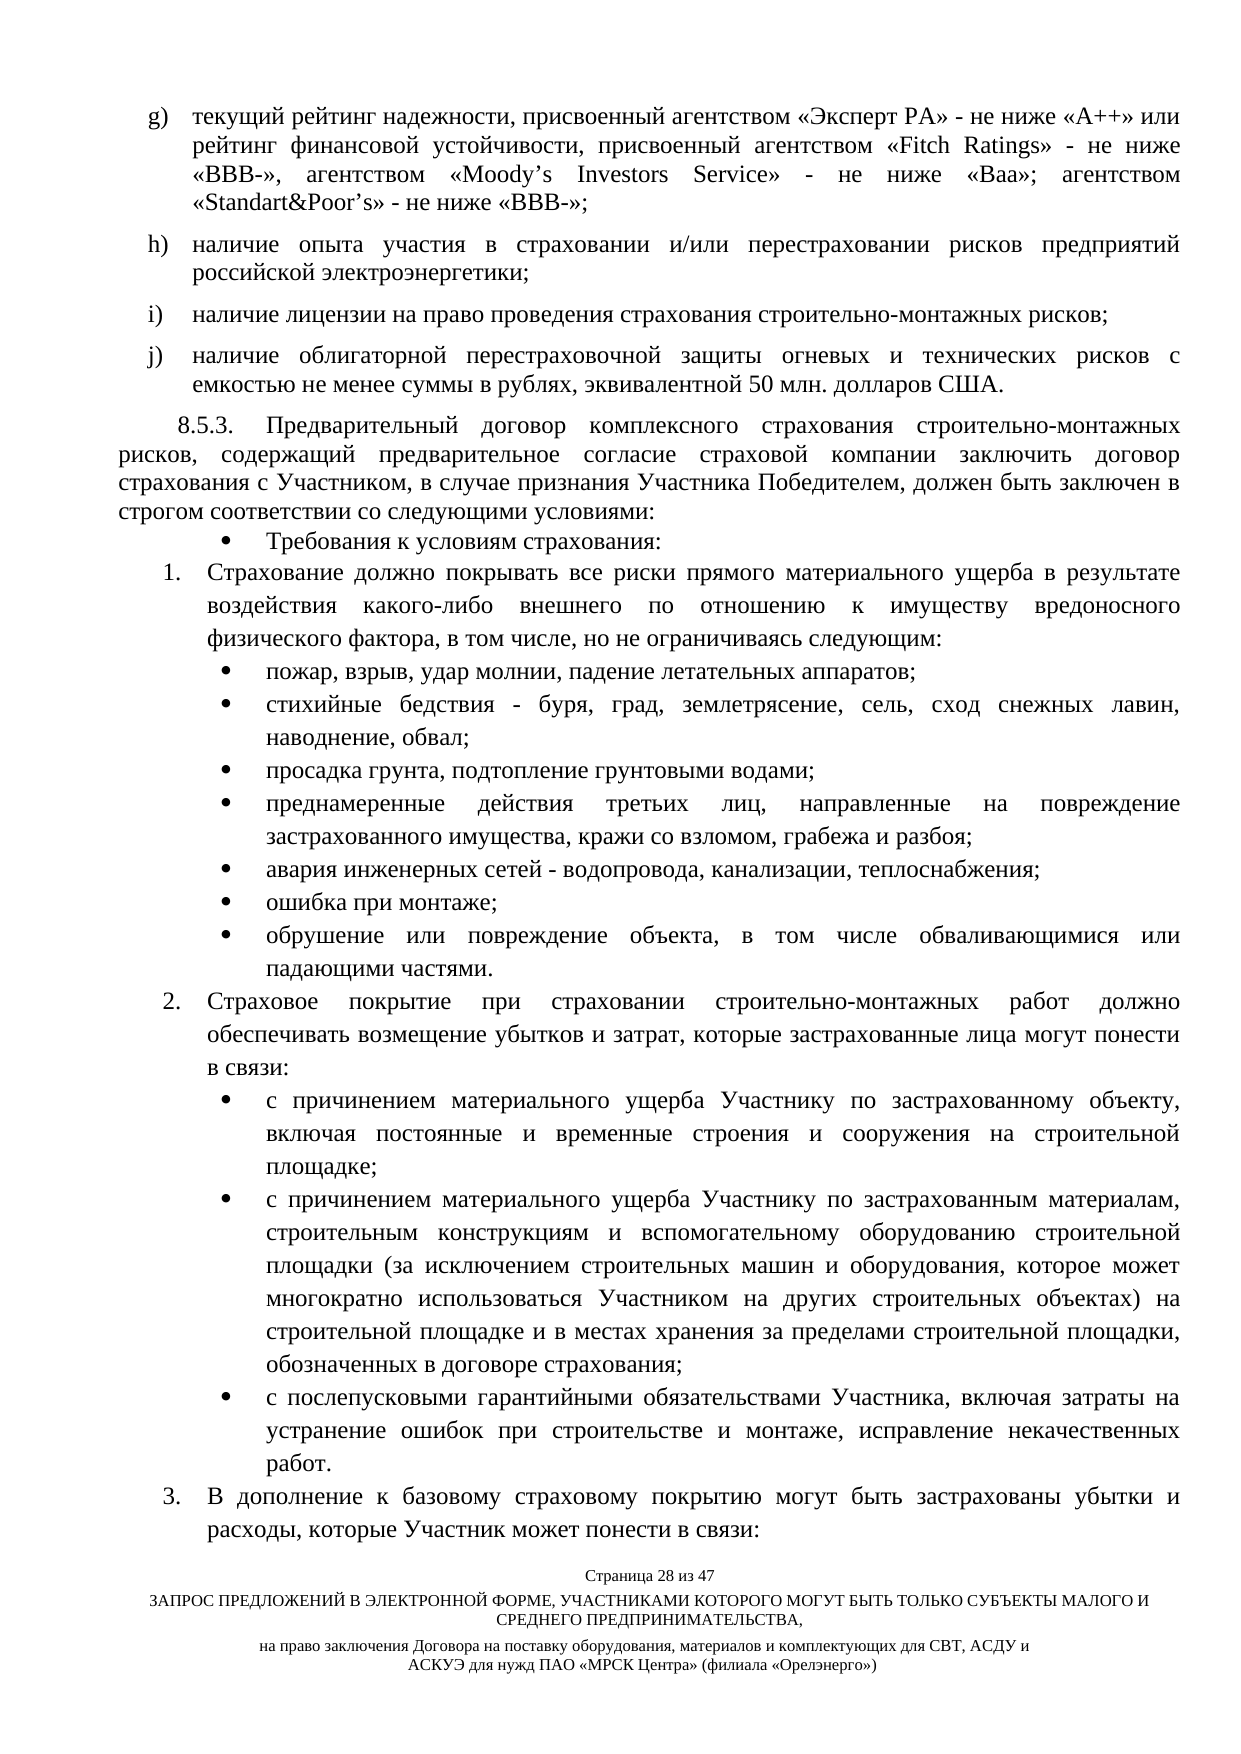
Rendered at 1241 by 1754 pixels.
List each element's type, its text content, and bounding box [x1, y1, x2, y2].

list с причинением материального ущерба Участнику по застрахованным материалам, строительным конструкциям и вспомогательному оборудованию строительной площадки (за исключением строительных машин и оборудования, которое может многократно использоваться Участником на других строительных объектах) на строительной площадке и в местах хранения за пределами строительной площадки, обозначенных в договоре страхования; [222, 1184, 1181, 1378]
list просадка грунта, подтопление грунтовыми водами; [222, 755, 1181, 783]
list текущий рейтинг надежности, присвоенный агентством «Эксперт РА» - не ниже «А++» или рейтинг финансовой устойчивости, присвоенный агентством «Fitch Ratings» - не ниже «BBB-», агентством «Moody’s Investors Service» - не ниже «Baa»; агентством «Standart&Poor’s» - не ниже «BBB-»; [148, 101, 1181, 216]
list стихийные бедствия - буря, град, землетрясение, сель, сход снежных лавин, наводнение, обвал; [222, 689, 1181, 751]
list пожар, взрыв, удар молнии, падение летательных аппаратов; [222, 656, 1181, 684]
list с послепусковыми гарантийными обязательствами Участника, включая затраты на устранение ошибок при строительстве и монтаже, исправление некачественных работ. [222, 1382, 1181, 1477]
list Страхование должно покрывать все риски прямого материального ущерба в результате воздействия какого-либо внешнего по отношению к имуществу вредоносного физического фактора, в том числе, но не ограничиваясь следующим: [162, 557, 1181, 651]
list обрушение или повреждение объекта, в том числе обваливающимися или падающими частями. [222, 920, 1181, 982]
list Требования к условиям страхования: [222, 526, 1181, 555]
list с причинением материального ущерба Участнику по застрахованному объекту, включая постоянные и временные строения и сооружения на строительной площадке; [222, 1085, 1181, 1180]
list наличие лицензии на право проведения страхования строительно-монтажных рисков; [148, 299, 1181, 327]
list ошибка при монтаже; [222, 887, 1181, 916]
list Страховое покрытие при страховании строительно-монтажных работ должно обеспечивать возмещение убытков и затрат, которые застрахованные лица могут понести в связи: [162, 986, 1181, 1081]
list авария инженерных сетей - водопровода, канализации, теплоснабжения; [222, 854, 1181, 883]
list наличие облигаторной перестраховочной защиты огневых и технических рисков с емкостью не менее суммы в рублях, эквивалентной 50 млн. долларов США. [148, 340, 1181, 397]
subtitle Предварительный договор комплексного страхования строительно-монтажных рисков, содержащий предварительное согласие страховой компании заключить договор страхования с Участником, в случае признания Участника Победителем, должен быть заключен в строгом соответствии со следующими условиями: [118, 410, 1181, 525]
list В дополнение к базовому страховому покрытию могут быть застрахованы убытки и расходы, которые Участник может понести в связи: [162, 1481, 1181, 1543]
list наличие опыта участия в страховании и/или перестраховании рисков предприятий российской электроэнергетики; [148, 229, 1181, 286]
list преднамеренные действия третьих лиц, направленные на повреждение застрахованного имущества, кражи со взломом, грабежа и разбоя; [222, 788, 1181, 849]
